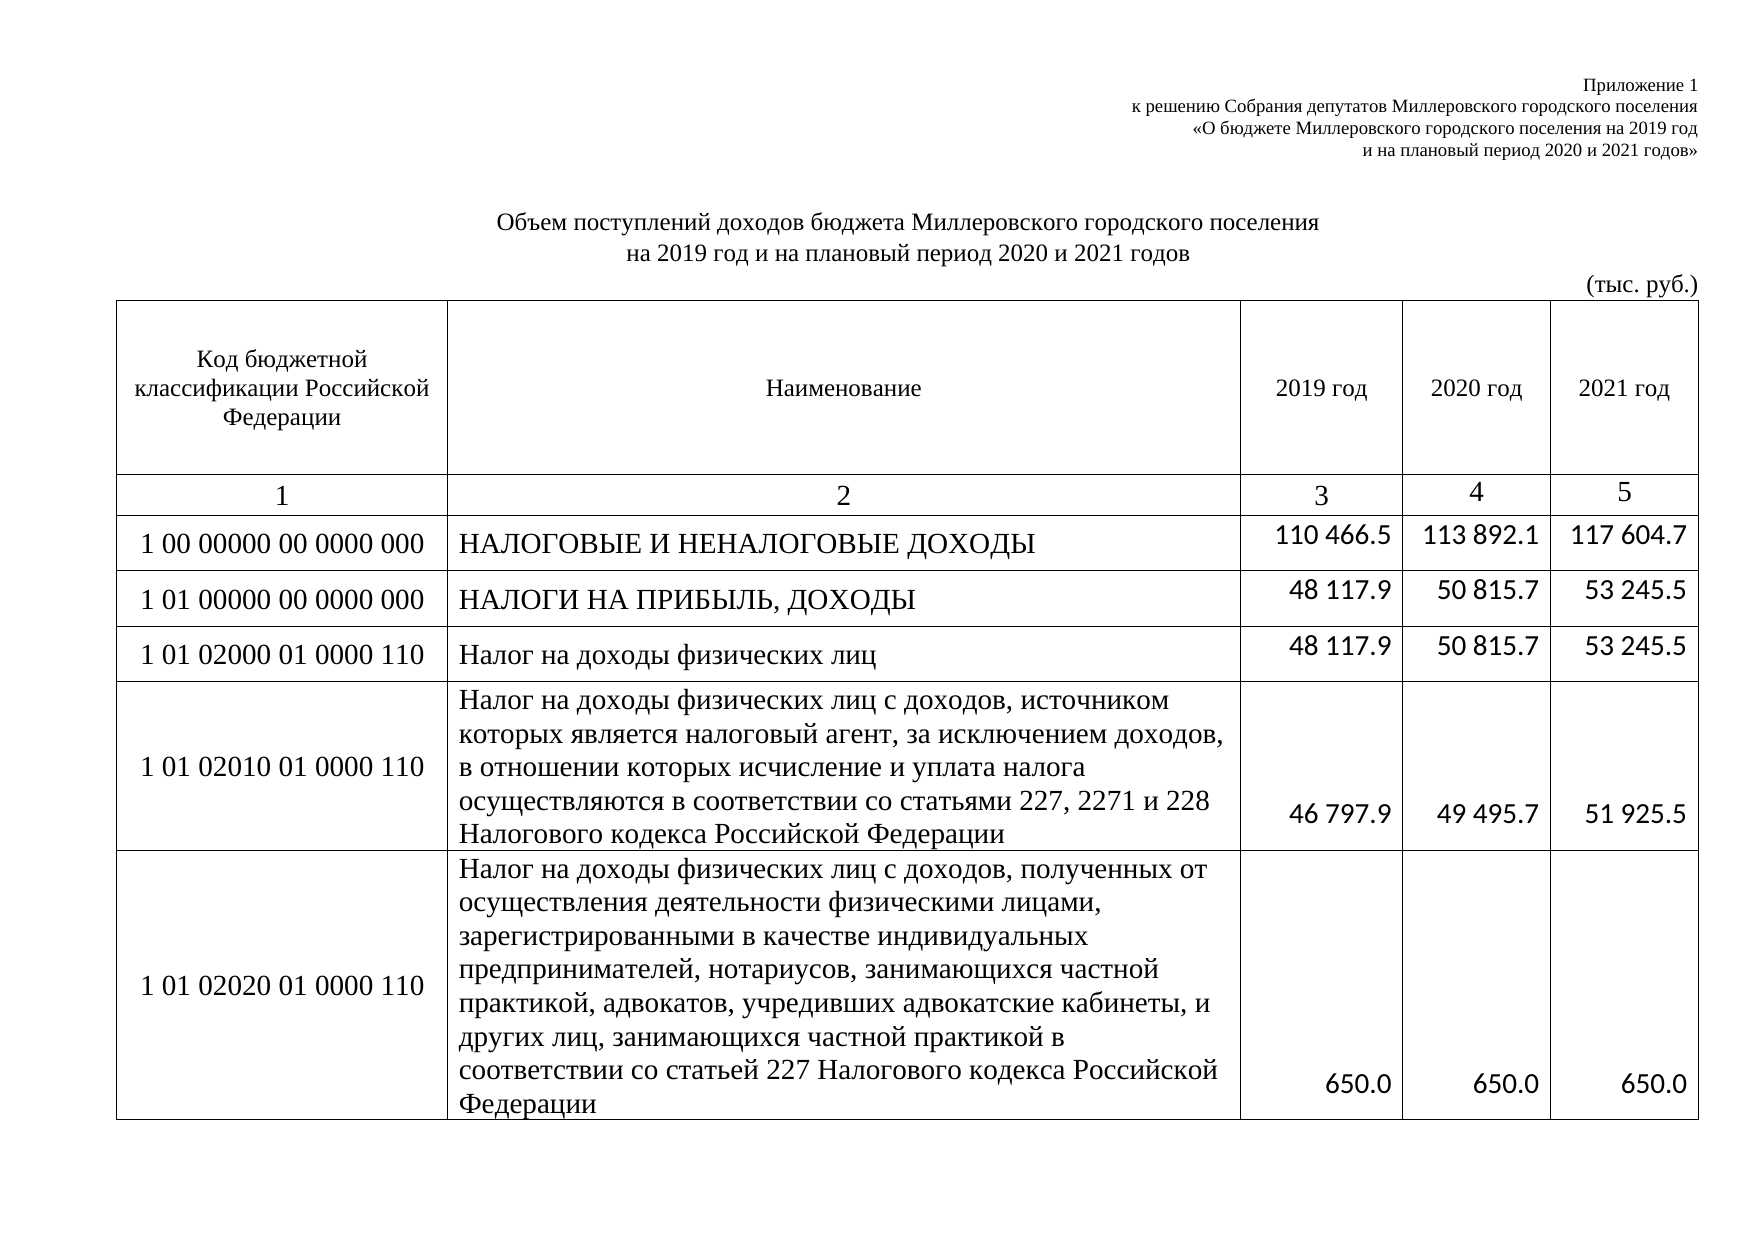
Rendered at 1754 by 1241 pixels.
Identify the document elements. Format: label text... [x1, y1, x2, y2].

table_header Наименование [448, 301, 1240, 473]
table_cell 48 117.9 [1241, 627, 1402, 681]
table_cell 1 01 02010 01 0000 110 [117, 682, 447, 850]
table_cell 50 815.7 [1403, 627, 1550, 681]
table_header 2021 год [1551, 301, 1698, 473]
table_cell 46 797.9 [1241, 682, 1402, 850]
table_cell НАЛОГИ НА ПРИБЫЛЬ, ДОХОДЫ [448, 571, 1240, 626]
text Приложение 1 [118, 74, 1698, 95]
table_cell 53 245.5 [1551, 571, 1698, 626]
text на 2019 год и на плановый период 2020 и 2021 годов [118, 238, 1698, 267]
table_cell 110 466.5 [1241, 516, 1402, 570]
table_cell 2 [448, 475, 1240, 515]
table_cell 1 01 02000 01 0000 110 [117, 627, 447, 681]
table_cell 48 117.9 [1241, 571, 1402, 626]
table_cell Налог на доходы физических лиц с доходов, полученных от осуществления деятельности физическими лицами, зарегистрированными в качестве индивидуальных предпринимателей, нотариусов, занимающихся частной практикой, адвокатов, учредивших адвокатские кабинеты, и других лиц, занимающихся частной практикой в соответствии со статьей 227 Налогового кодекса Российской Федерации [448, 851, 1240, 1119]
table_cell 4 [1403, 475, 1550, 515]
table_cell Налог на доходы физических лиц с доходов, источником которых является налоговый агент, за исключением доходов, в отношении которых исчисление и уплата налога осуществляются в соответствии со статьями 227, 2271 и 228 Налогового кодекса Российской Федерации [448, 682, 1240, 850]
table_header 2019 год [1241, 301, 1402, 473]
table_cell 3 [1241, 475, 1402, 515]
table_cell 1 01 02020 01 0000 110 [117, 851, 447, 1119]
text «О бюджете Миллеровского городского поселения на 2019 год [118, 117, 1698, 138]
text Объем поступлений доходов бюджета Миллеровского городского поселения [118, 207, 1698, 236]
table_header 2020 год [1403, 301, 1550, 473]
table_cell 49 495.7 [1403, 682, 1550, 850]
table_cell 1 01 00000 00 0000 000 [117, 571, 447, 626]
text и на плановый период 2020 и 2021 годов» [118, 138, 1698, 160]
table_cell 650.0 [1241, 851, 1402, 1119]
table_cell 650.0 [1551, 851, 1698, 1119]
table_cell 117 604.7 [1551, 516, 1698, 570]
table_cell 650.0 [1403, 851, 1550, 1119]
table_header Код бюджетной классификации Российской Федерации [117, 301, 447, 473]
text к решению Собрания депутатов Миллеровского городского поселения [118, 95, 1698, 117]
table_cell 1 00 00000 00 0000 000 [117, 516, 447, 570]
table_cell 50 815.7 [1403, 571, 1550, 626]
table_cell 1 [117, 475, 447, 515]
table_cell 113 892.1 [1403, 516, 1550, 570]
table_cell 5 [1551, 475, 1698, 515]
table_cell НАЛОГОВЫЕ И НЕНАЛОГОВЫЕ ДОХОДЫ [448, 516, 1240, 570]
text (тыс. руб.) [118, 269, 1698, 298]
table_cell 53 245.5 [1551, 627, 1698, 681]
table_cell 51 925.5 [1551, 682, 1698, 850]
table_cell Налог на доходы физических лиц [448, 627, 1240, 681]
